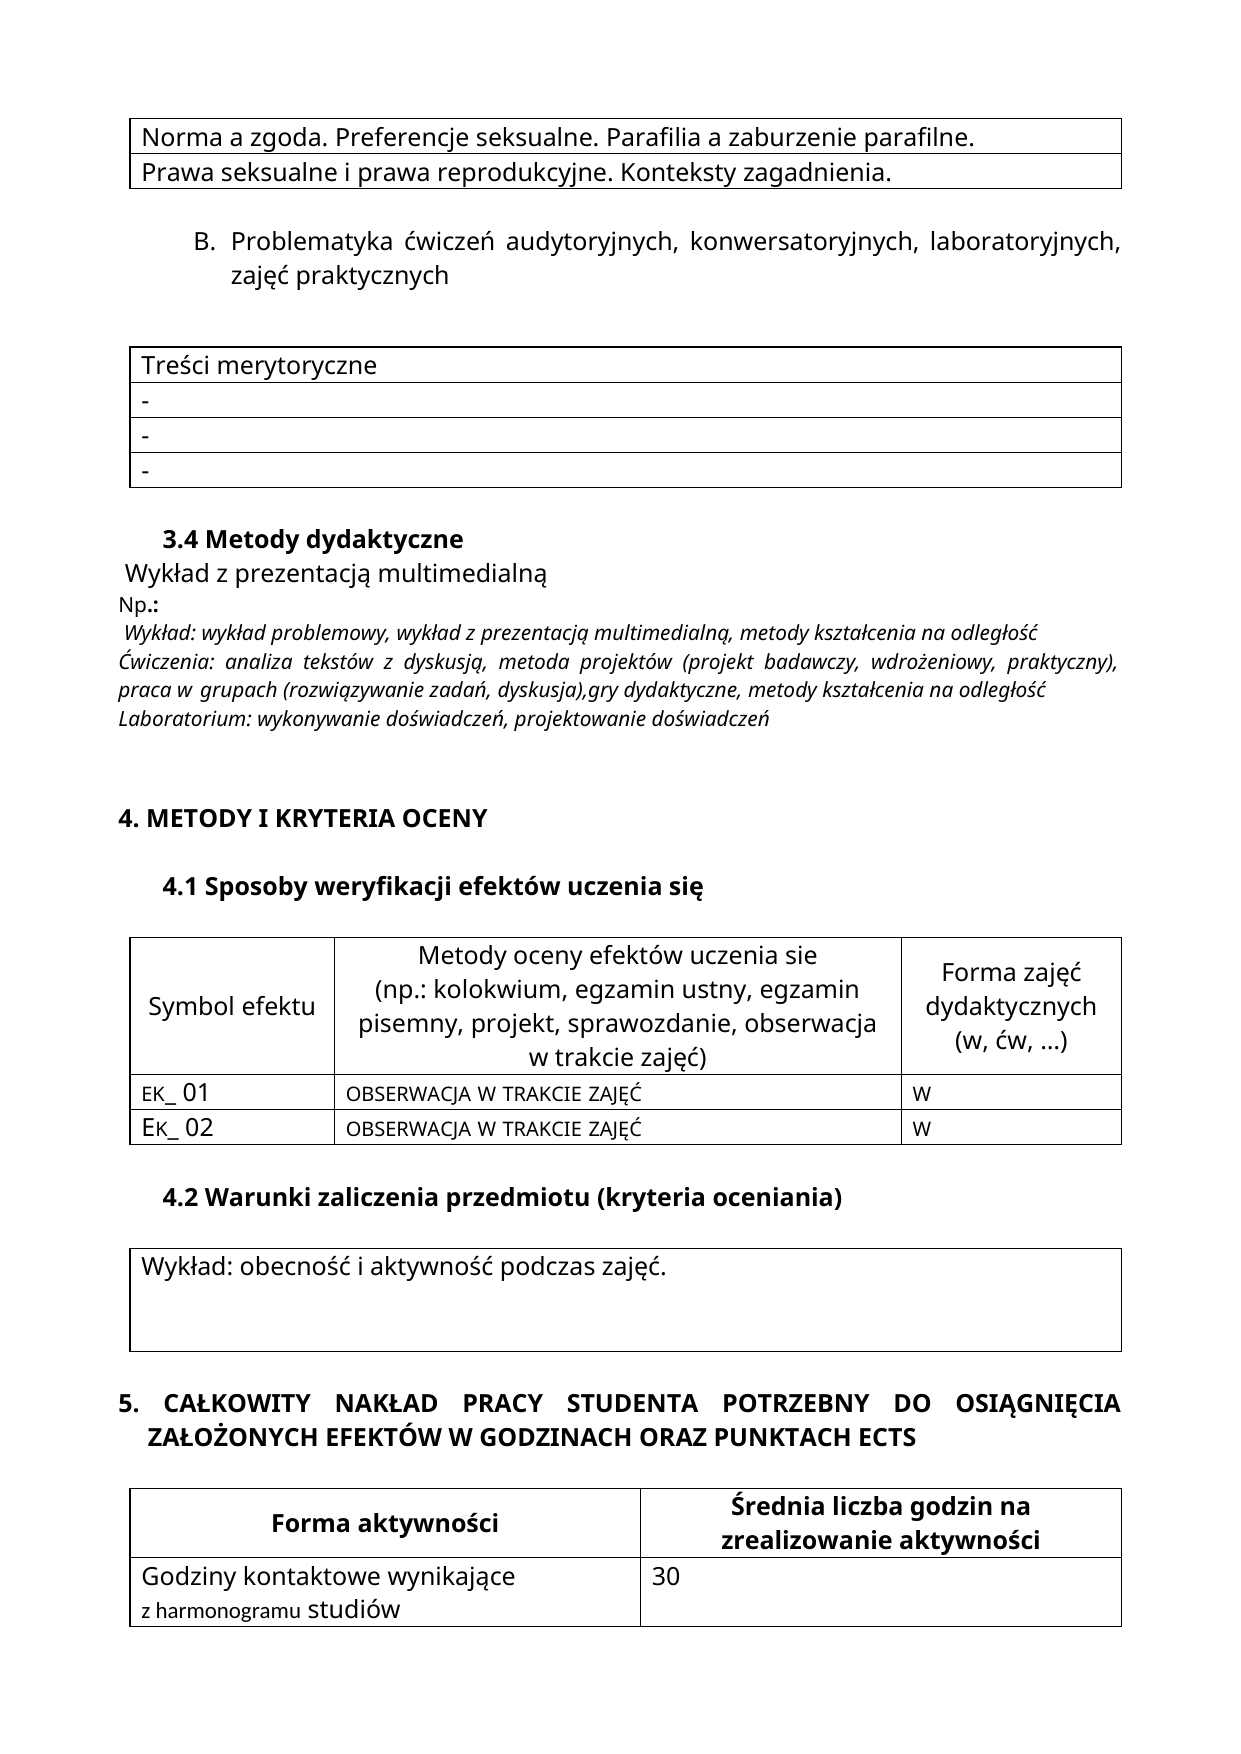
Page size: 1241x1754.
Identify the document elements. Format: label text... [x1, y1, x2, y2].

table_header Wykład: obecność i aktywność podczas zajęć. [131, 1249, 1121, 1351]
text Np.: [118, 590, 1122, 618]
text 3.4 Metody dydaktyczne [162, 522, 1122, 556]
text 4. METODY I KRYTERIA OCENY [118, 800, 1122, 834]
table_cell - [131, 453, 1121, 487]
table_header Forma zajęć dydaktycznych (w, ćw, …) [902, 938, 1121, 1074]
table_header Forma aktywności [131, 1489, 640, 1557]
table_cell 30 [641, 1558, 1121, 1626]
table_cell Godziny kontaktowe wynikające z harmonogramu studiów [131, 1558, 640, 1626]
text 5. CAŁKOWITY NAKŁAD PRACY STUDENTA POTRZEBNY DO OSIĄGNIĘCIA ZAŁOŻONYCH EFEKTÓW W GODZINACH ORAZ PUNKTACH ECTS [118, 1386, 1122, 1454]
table_header Treści merytoryczne [131, 348, 1121, 382]
text 4.2 Warunki zaliczenia przedmiotu (kryteria oceniania) [162, 1179, 1122, 1213]
table_cell - [131, 383, 1121, 417]
table_cell Prawa seksualne i prawa reprodukcyjne. Konteksty zagadnienia. [131, 154, 1121, 188]
text Laboratorium: wykonywanie doświadczeń, projektowanie doświadczeń [118, 704, 1122, 732]
table_cell w [902, 1075, 1121, 1109]
table_cell - [131, 418, 1121, 452]
list Problematyka ćwiczeń audytoryjnych, konwersatoryjnych, laboratoryjnych, zajęć praktycznych [193, 223, 1122, 292]
table_cell Ek_ 02 [131, 1110, 334, 1144]
table_header Metody oceny efektów uczenia sie (np.: kolokwium, egzamin ustny, egzamin pisemny, projekt, sprawozdanie, obserwacja w trakcie zajęć) [335, 938, 901, 1074]
table_cell obserwacja w trakcie zajęć [335, 1075, 901, 1109]
table_header Symbol efektu [131, 938, 334, 1074]
text 4.1 Sposoby weryfikacji efektów uczenia się [162, 868, 1122, 903]
table_cell obserwacja w trakcie zajęć [335, 1110, 901, 1144]
text Wykład: wykład problemowy, wykład z prezentacją multimedialną, metody kształcenia na odległość [118, 618, 1122, 647]
text Wykład z prezentacją multimedialną [118, 556, 1122, 590]
text Ćwiczenia: analiza tekstów z dyskusją, metoda projektów (projekt badawczy, wdrożeniowy, praktyczny), praca w grupach (rozwiązywanie zadań, dyskusja),gry dydaktyczne, metody kształcenia na odległość [118, 647, 1122, 704]
table_header Średnia liczba godzin na zrealizowanie aktywności [641, 1489, 1121, 1557]
table_cell w [902, 1110, 1121, 1144]
table_cell ek_ 01 [131, 1075, 334, 1109]
table_cell Norma a zgoda. Preferencje seksualne. Parafilia a zaburzenie parafilne. [131, 119, 1121, 153]
